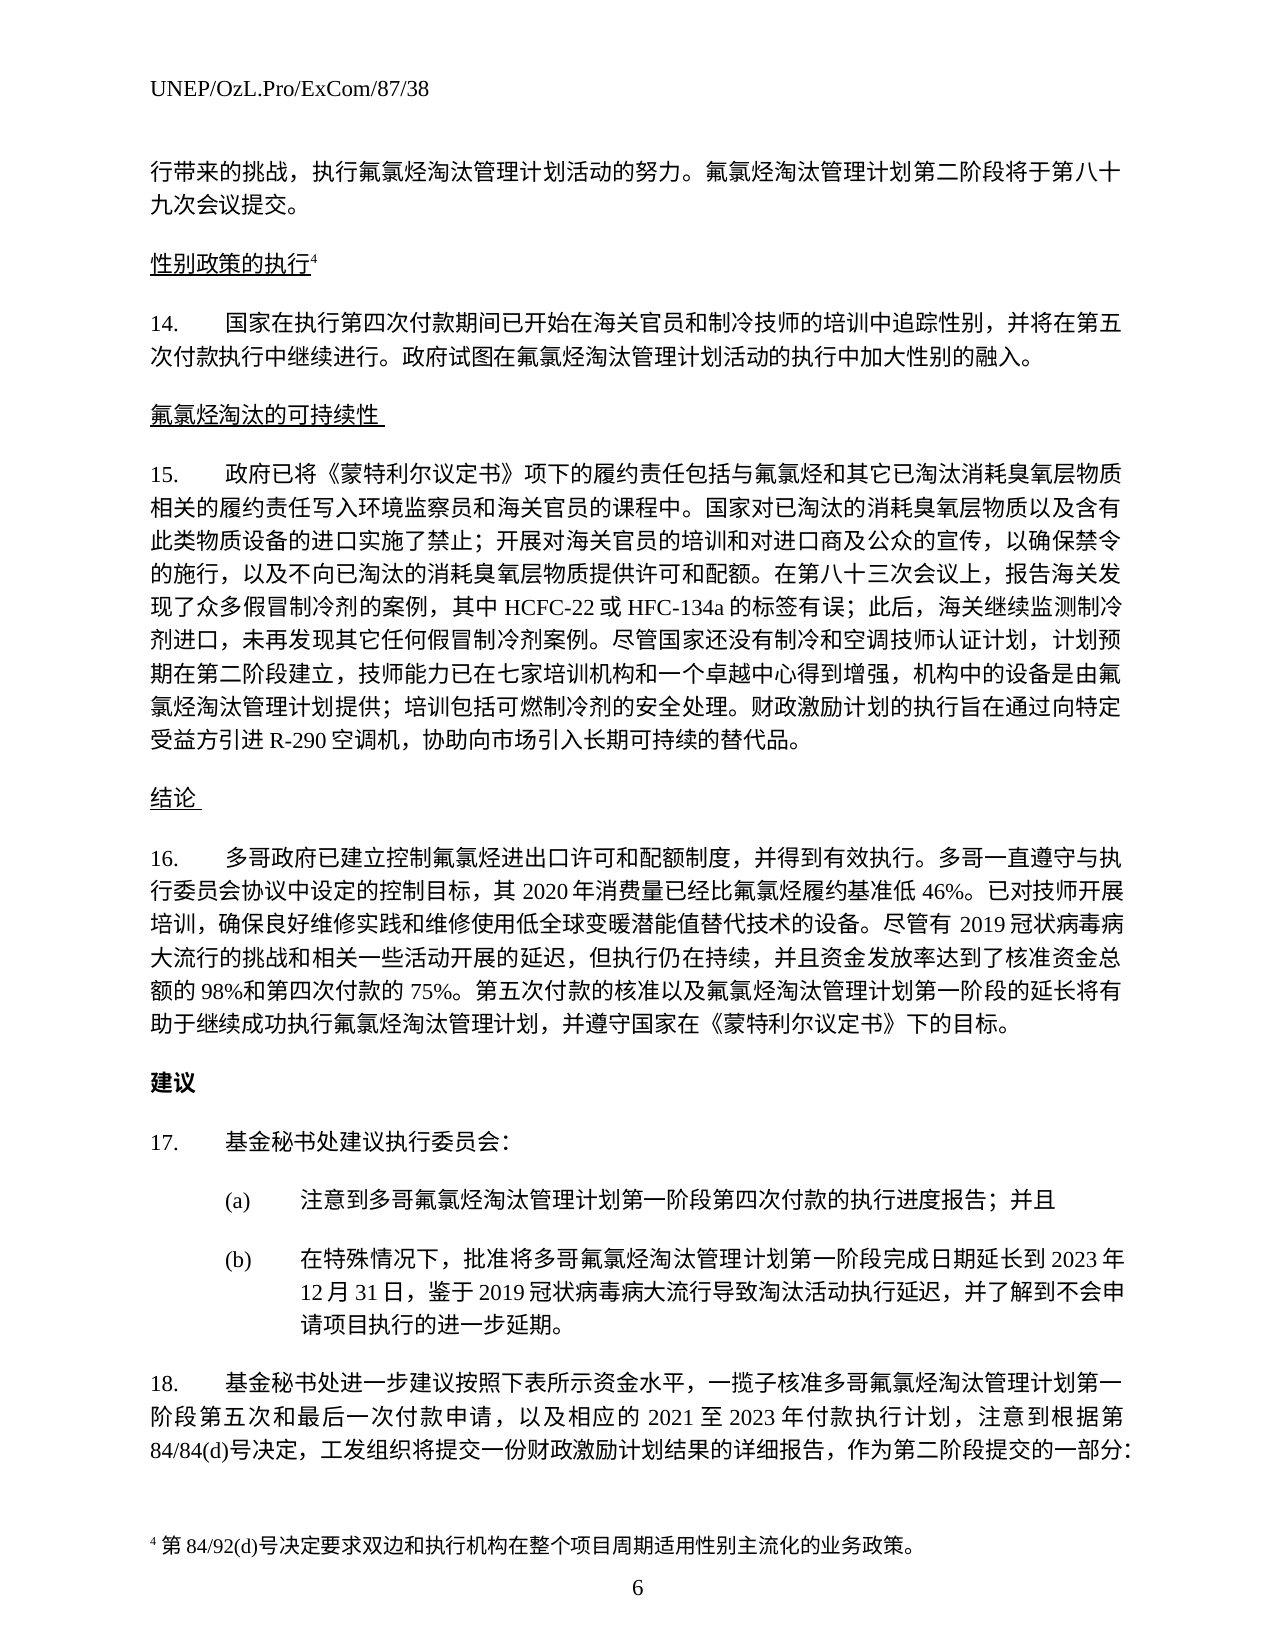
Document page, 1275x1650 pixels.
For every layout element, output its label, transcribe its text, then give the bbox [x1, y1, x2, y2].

subtitle 在特殊情况下，批准将多哥氟氯烃淘汰管理计划第一阶段完成日期延长到2023年12月31日，鉴于2019冠状病毒病大流行导致淘汰活动执行延迟，并了解到不会申请项目执行的进一步延期。 [225, 1240, 1125, 1340]
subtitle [150, 154, 1125, 221]
text 建议 [150, 1064, 1125, 1098]
subtitle 国家在执行第四次付款期间已开始在海关官员和制冷技师的培训中追踪性别，并将在第五次付款执行中继续进行。政府试图在氟氯烃淘汰管理计划活动的执行中加大性别的融入。 [150, 305, 1125, 372]
subtitle 注意到多哥氟氯烃淘汰管理计划第一阶段第四次付款的执行进度报告；并且 [225, 1182, 1125, 1215]
subtitle 基金秘书处进一步建议按照下表所示资金水平，一揽子核准多哥氟氯烃淘汰管理计划第一阶段第五次和最后一次付款申请，以及相应的2021至2023年付款执行计划，注意到根据第84/84(d)号决定，工发组织将提交一份财政激励计划结果的详细报告，作为第二阶段提交的一部分： [150, 1365, 1125, 1465]
text 结论 [150, 780, 1125, 813]
subtitle 多哥政府已建立控制氟氯烃进出口许可和配额制度，并得到有效执行。多哥一直遵守与执行委员会协议中设定的控制目标，其2020年消费量已经比氟氯烃履约基准低46%。已对技师开展培训，确保良好维修实践和维修使用低全球变暖潜能值替代技术的设备。尽管有2019冠状病毒病大流行的挑战和相关一些活动开展的延迟，但执行仍在持续，并且资金发放率达到了核准资金总额的98%和第四次付款的75%。第五次付款的核准以及氟氯烃淘汰管理计划第一阶段的延长将有助于继续成功执行氟氯烃淘汰管理计划，并遵守国家在《蒙特利尔议定书》下的目标。 [150, 840, 1125, 1039]
text 性别政策的执行 [150, 246, 1125, 279]
text 氟氯烃淘汰的可持续性 [150, 397, 1125, 430]
subtitle 政府已将《蒙特利尔议定书》项下的履约责任包括与氟氯烃和其它已淘汰消耗臭氧层物质相关的履约责任写入环境监察员和海关官员的课程中。国家对已淘汰的消耗臭氧层物质以及含有此类物质设备的进口实施了禁止；开展对海关官员的培训和对进口商及公众的宣传，以确保禁令的施行，以及不向已淘汰的消耗臭氧层物质提供许可和配额。在第八十三次会议上，报告海关发现了众多假冒制冷剂的案例，其中HCFC-22或HFC-134a的标签有误；此后，海关继续监测制冷剂进口，未再发现其它任何假冒制冷剂案例。尽管国家还没有制冷和空调技师认证计划，计划预期在第二阶段建立，技师能力已在七家培训机构和一个卓越中心得到增强，机构中的设备是由氟氯烃淘汰管理计划提供；培训包括可燃制冷剂的安全处理。财政激励计划的执行旨在通过向特定受益方引进R-290空调机，协助向市场引入长期可持续的替代品。 [150, 456, 1125, 755]
subtitle 基金秘书处建议执行委员会： [150, 1124, 1125, 1157]
